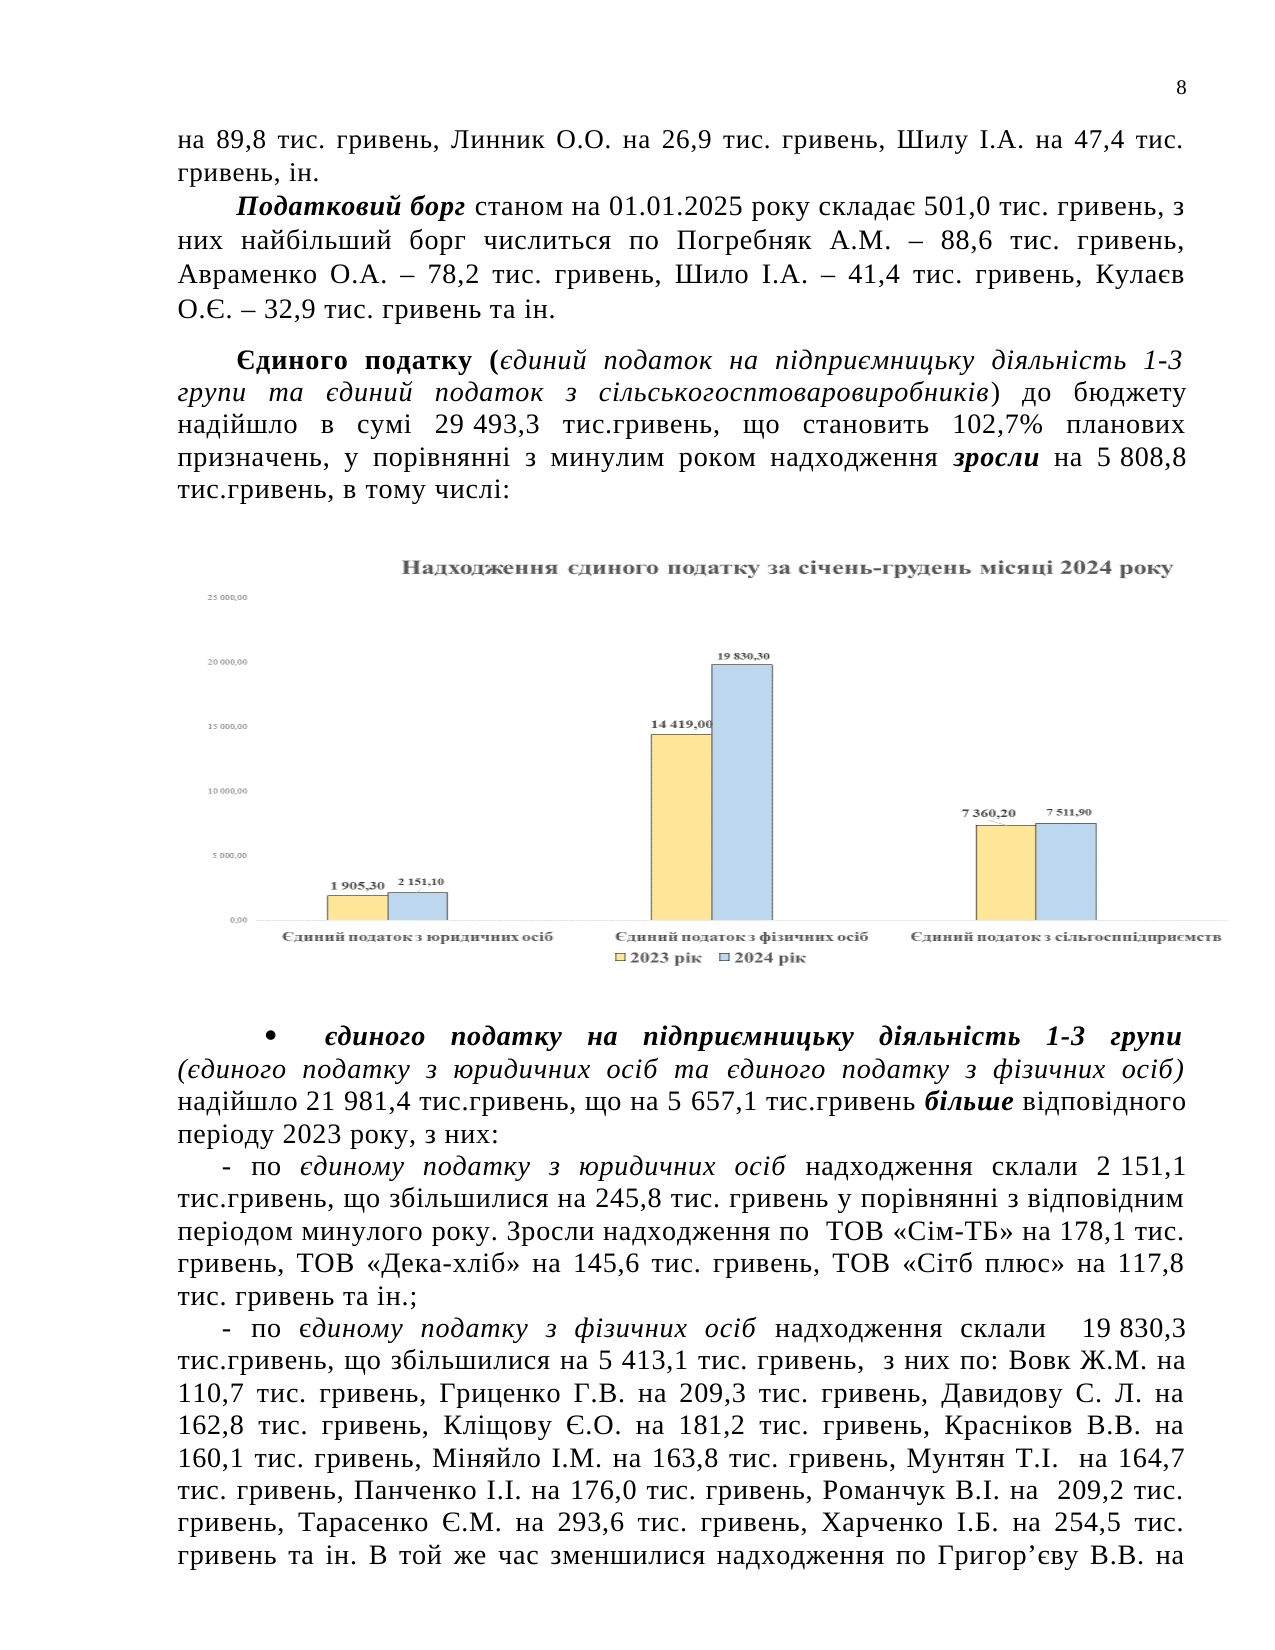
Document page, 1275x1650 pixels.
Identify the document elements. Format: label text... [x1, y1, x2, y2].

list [177, 123, 1186, 187]
picture [177, 537, 1230, 986]
list єдиного податку на підприємницьку діяльність 1-3 групи (єдиного податку з юридичних осіб та єдиного податку з фізичних осіб) надійшло 21 981,4 тис.гривень, що на 5 657,1 тис.гривень більше відповідного періоду 2023 року, з них: [177, 1019, 1186, 1149]
text Єдиного податку (єдиний податок на підприємницьку діяльність 1-3 групи та єдиний податок з сільськогосптоваровиробників) до бюджету надійшло в сумі 29 493,3 тис.гривень, що становить 102,7% планових призначень, у порівнянні з минулим роком надходження зросли на 5 808,8 тис.гривень, в тому числі: [177, 343, 1186, 505]
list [177, 1311, 1186, 1570]
list по єдиному податку з юридичних осіб надходження склали 2 151,1 тис.гривень, що збільшилися на 245,8 тис. гривень у порівнянні з відповідним періодом минулого року. Зросли надходження по ТОВ «Сім-ТБ» на 178,1 тис. гривень, ТОВ «Дека-хліб» на 145,6 тис. гривень, ТОВ «Сітб плюс» на 117,8 тис. гривень та ін.; [177, 1149, 1186, 1311]
text Податковий борг станом на 01.01.2025 року складає 501,0 тис. гривень, з них найбільший борг числиться по Погребняк А.М. – 88,6 тис. гривень, Авраменко О.А. – 78,2 тис. гривень, Шило І.А. – 41,4 тис. гривень, Кулаєв О.Є. – 32,9 тис. гривень та ін. [177, 189, 1186, 324]
